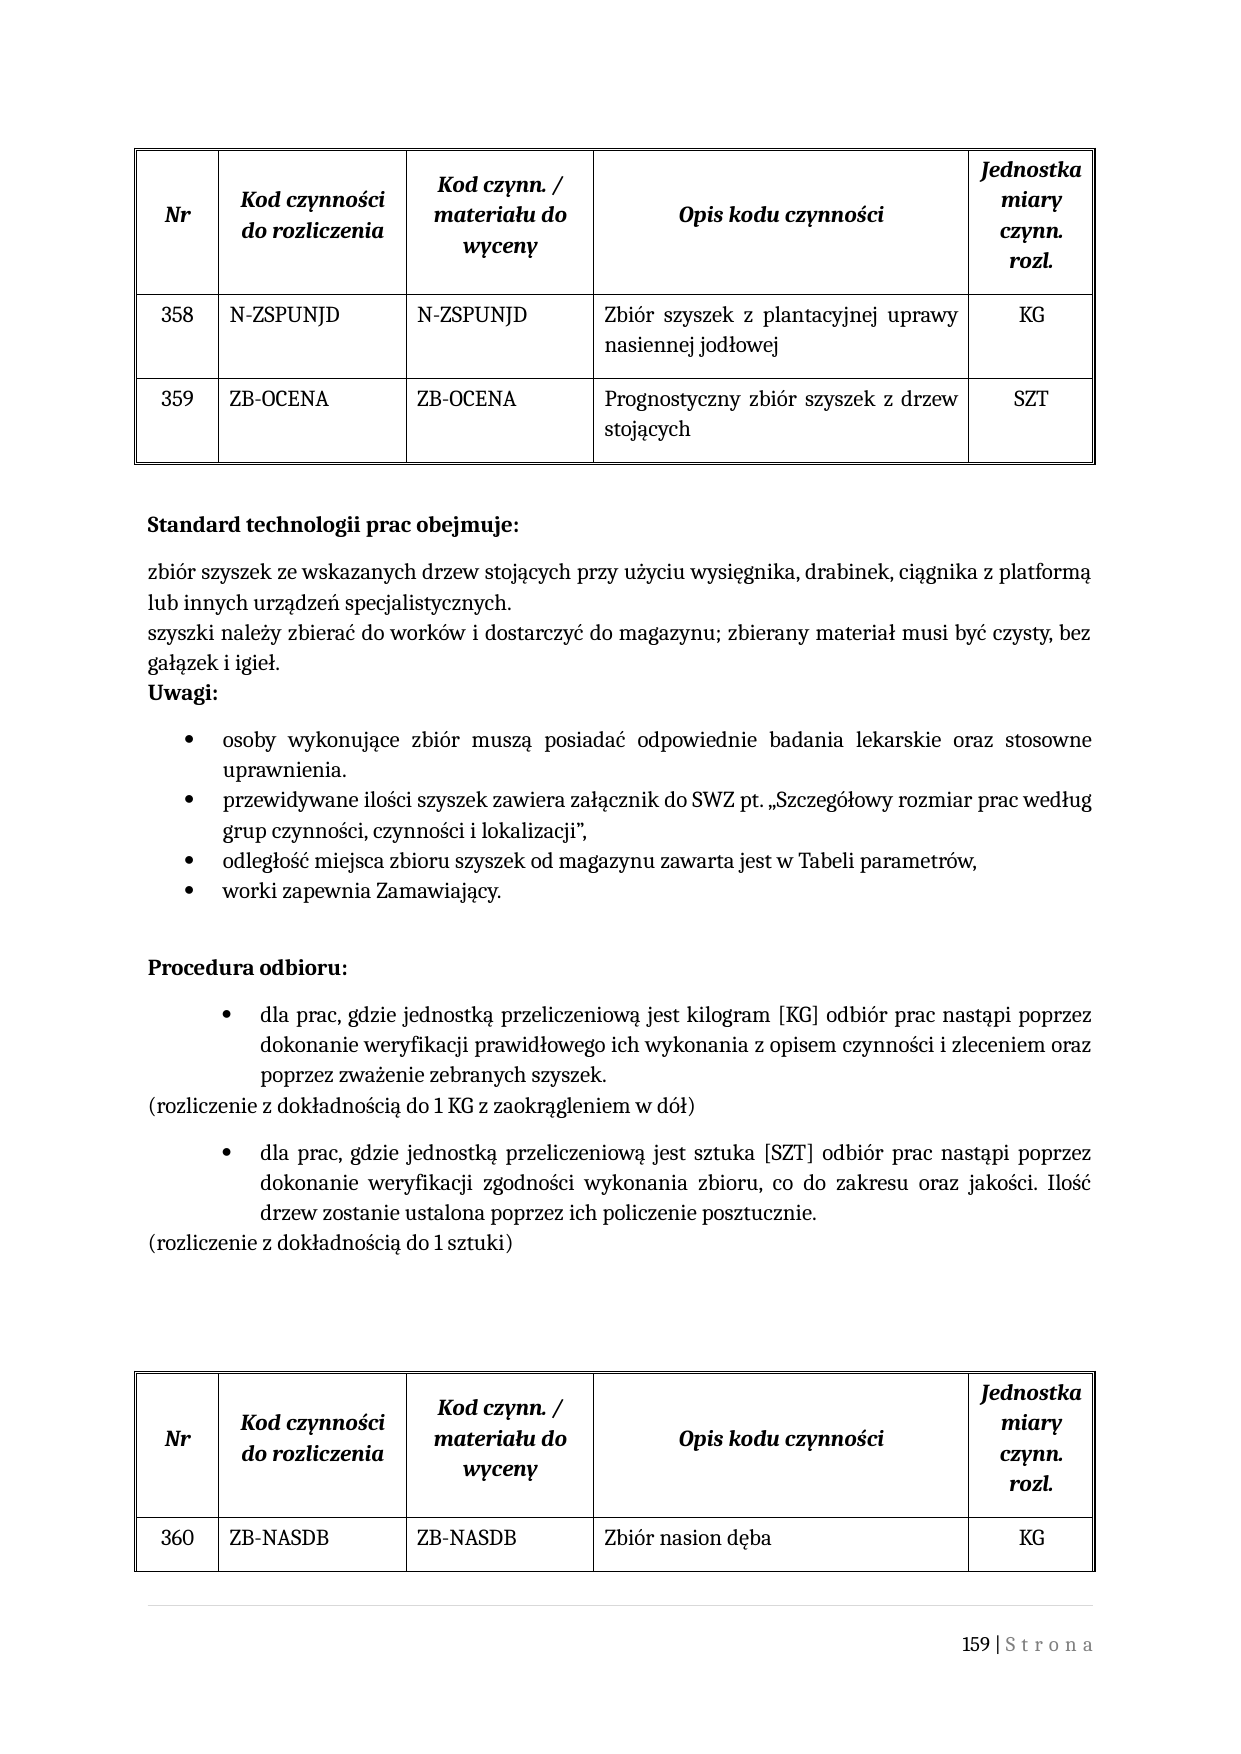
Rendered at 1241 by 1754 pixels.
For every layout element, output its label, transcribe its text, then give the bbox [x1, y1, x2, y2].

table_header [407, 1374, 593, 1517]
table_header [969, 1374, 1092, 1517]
list dla prac, gdzie jednostką przeliczeniową jest sztuka [SZT] odbiór prac nastąpi poprzez dokonanie weryfikacji zgodności wykonania zbioru, co do zakresu oraz jakości. Ilość drzew zostanie ustalona poprzez ich policzenie posztucznie. [223, 1139, 1093, 1226]
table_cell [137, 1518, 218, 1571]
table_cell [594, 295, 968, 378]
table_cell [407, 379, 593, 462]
list worki zapewnia Zamawiający. [185, 878, 1093, 904]
text Standard technologii prac obejmuje: [148, 512, 1093, 539]
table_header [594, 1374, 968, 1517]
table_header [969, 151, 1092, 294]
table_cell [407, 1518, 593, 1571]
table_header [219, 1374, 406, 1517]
list odległość miejsca zbioru szyszek od magazynu zawarta jest w Tabeli parametrów, [185, 848, 1093, 874]
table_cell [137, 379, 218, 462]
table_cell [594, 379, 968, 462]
list dla prac, gdzie jednostką przeliczeniową jest kilogram [KG] odbiór prac nastąpi poprzez dokonanie weryfikacji prawidłowego ich wykonania z opisem czynności i zleceniem oraz poprzez zważenie zebranych szyszek. [223, 1002, 1093, 1089]
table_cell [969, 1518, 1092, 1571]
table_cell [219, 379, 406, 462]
text Uwagi: [148, 680, 1093, 706]
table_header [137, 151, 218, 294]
text zbiór szyszek ze wskazanych drzew stojących przy użyciu wysięgnika, drabinek, ciągnika z platformą lub innych urządzeń specjalistycznych. [148, 559, 1093, 616]
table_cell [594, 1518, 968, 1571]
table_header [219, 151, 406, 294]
list osoby wykonujące zbiór muszą posiadać odpowiednie badania lekarskie oraz stosowne uprawnienia. [185, 727, 1093, 783]
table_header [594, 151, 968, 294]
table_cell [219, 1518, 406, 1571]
text Procedura odbioru: [148, 955, 1093, 981]
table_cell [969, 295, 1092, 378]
text (rozliczenie z dokładnością do 1 KG z zaokrągleniem w dół) [148, 1092, 1093, 1119]
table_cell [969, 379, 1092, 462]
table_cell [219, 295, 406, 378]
text (rozliczenie z dokładnością do 1 sztuki) [148, 1230, 1093, 1256]
list przewidywane ilości szyszek zawiera załącznik do SWZ pt. „Szczegółowy rozmiar prac według grup czynności, czynności i lokalizacji”, [185, 787, 1093, 844]
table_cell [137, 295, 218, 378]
text szyszki należy zbierać do worków i dostarczyć do magazynu; zbierany materiał musi być czysty, bez gałązek i igieł. [148, 619, 1093, 676]
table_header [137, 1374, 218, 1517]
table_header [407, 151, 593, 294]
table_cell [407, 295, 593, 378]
